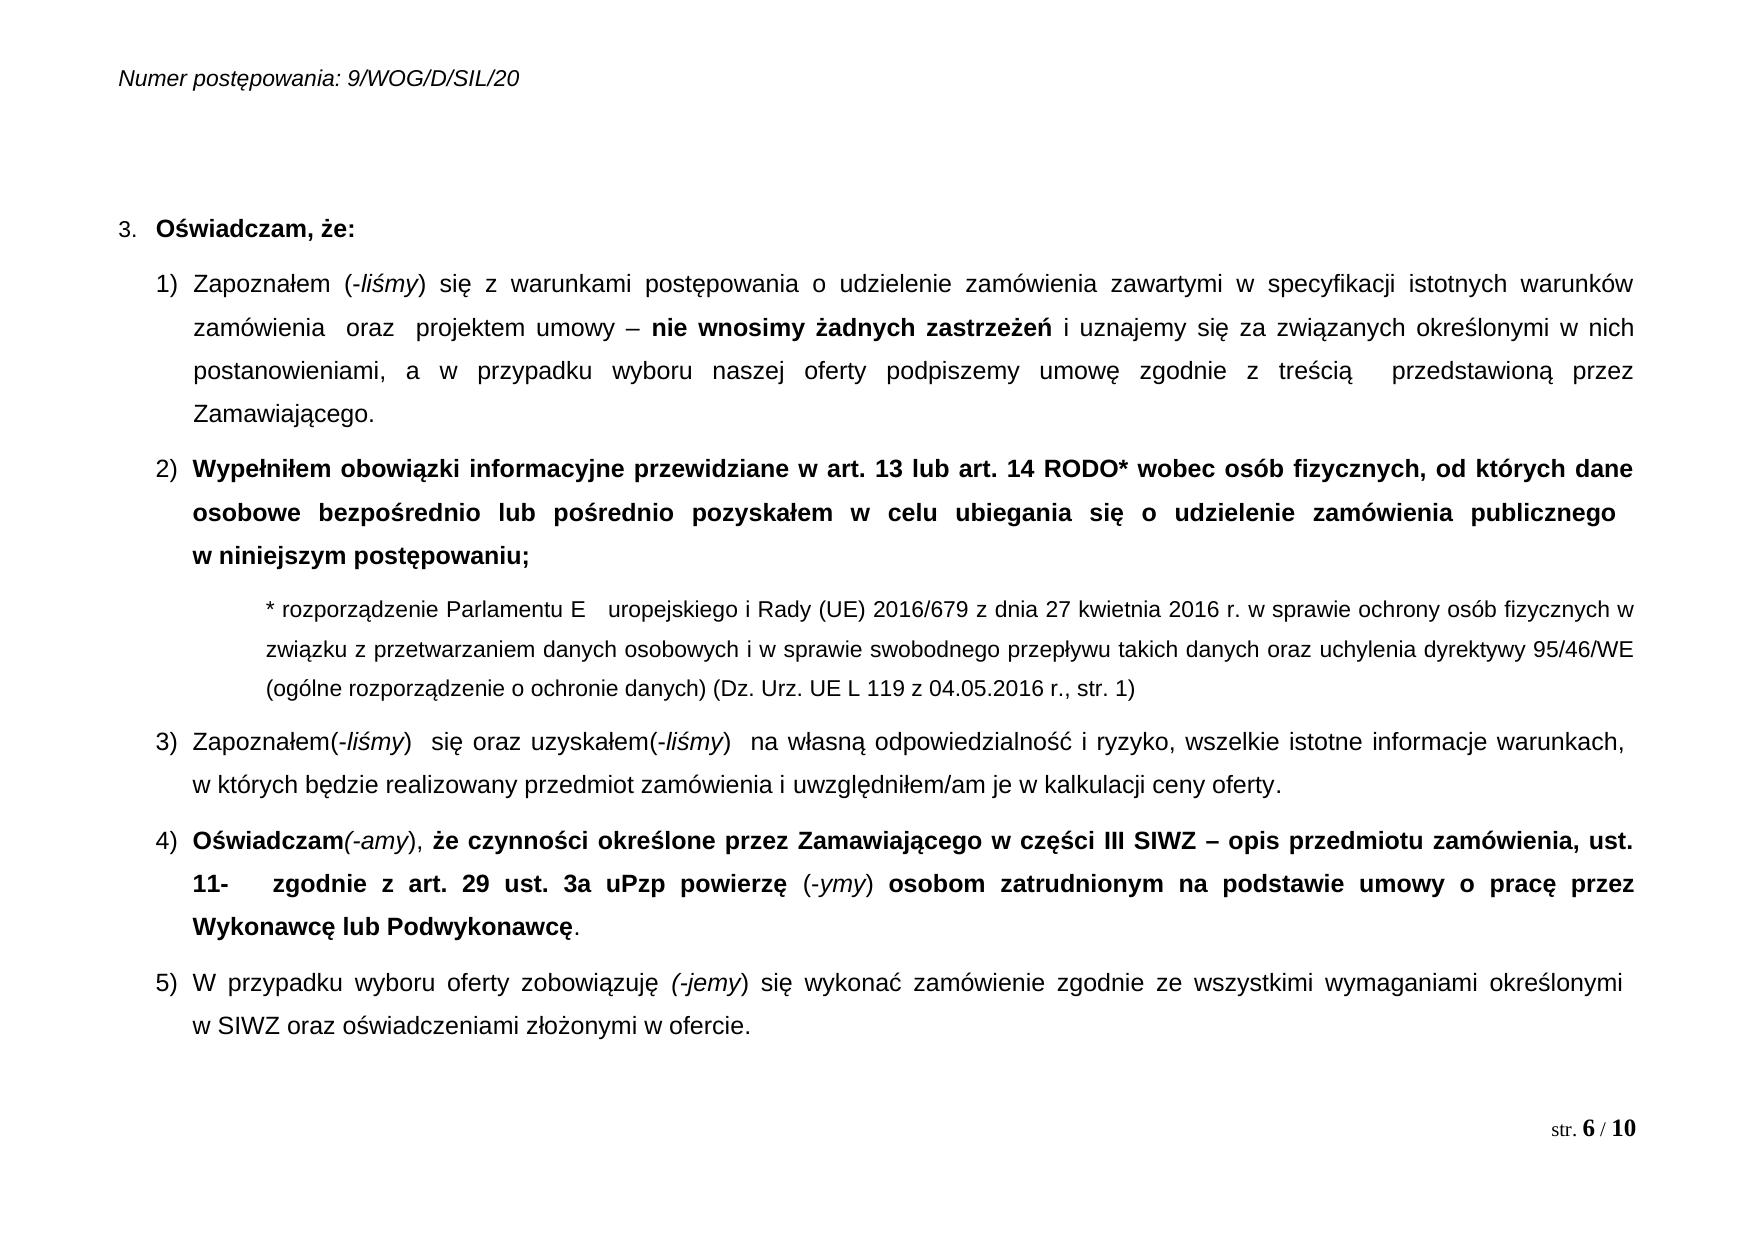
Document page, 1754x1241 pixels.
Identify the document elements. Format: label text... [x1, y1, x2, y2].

list Wypełniłem obowiązki informacyjne przewidziane w art. 13 lub art. 14 RODO* wobec osób fizycznych, od których dane osobowe bezpośrednio lub pośrednio pozyskałem w celu ubiegania się o udzielenie zamówienia publicznego w niniejszym postępowaniu; [155, 454, 1636, 569]
list Oświadczam(-amy), że czynności określone przez Zamawiającego w części III SIWZ – opis przedmiotu zamówienia, ust. 11- zgodnie z art. 29 ust. 3a uPzp powierzę (-ymy) osobom zatrudnionym na podstawie umowy o pracę przez Wykonawcę lub Podwykonawcę. [155, 826, 1636, 941]
list Zapoznałem (-liśmy) się z warunkami postępowania o udzielenie zamówienia zawartymi w specyfikacji istotnych warunków zamówienia oraz projektem umowy – nie wnosimy żadnych zastrzeżeń i uznajemy się za związanych określonymi w nich postanowieniami, a w przypadku wyboru naszej oferty podpiszemy umowę zgodnie z treścią przedstawioną przez Zamawiającego. [156, 269, 1636, 427]
text * rozporządzenie Parlamentu E uropejskiego i Rady (UE) 2016/679 z dnia 27 kwietnia 2016 r. w sprawie ochrony osób fizycznych w związku z przetwarzaniem danych osobowych i w sprawie swobodnego przepływu takich danych oraz uchylenia dyrektywy 95/46/WE (ogólne rozporządzenie o ochronie danych) (Dz. Urz. UE L 119 z 04.05.2016 r., str. 1) [266, 596, 1636, 702]
list W przypadku wyboru oferty zobowiązuję (-jemy) się wykonać zamówienie zgodnie ze wszystkimi wymaganiami określonymi w SIWZ oraz oświadczeniami złożonymi w ofercie. [155, 968, 1636, 1040]
list Zapoznałem(-liśmy) się oraz uzyskałem(-liśmy) na własną odpowiedzialność i ryzyko, wszelkie istotne informacje warunkach, w których będzie realizowany przedmiot zamówienia i uwzględniłem/am je w kalkulacji ceny oferty. [155, 727, 1636, 799]
list Oświadczam, że: [118, 214, 1636, 242]
